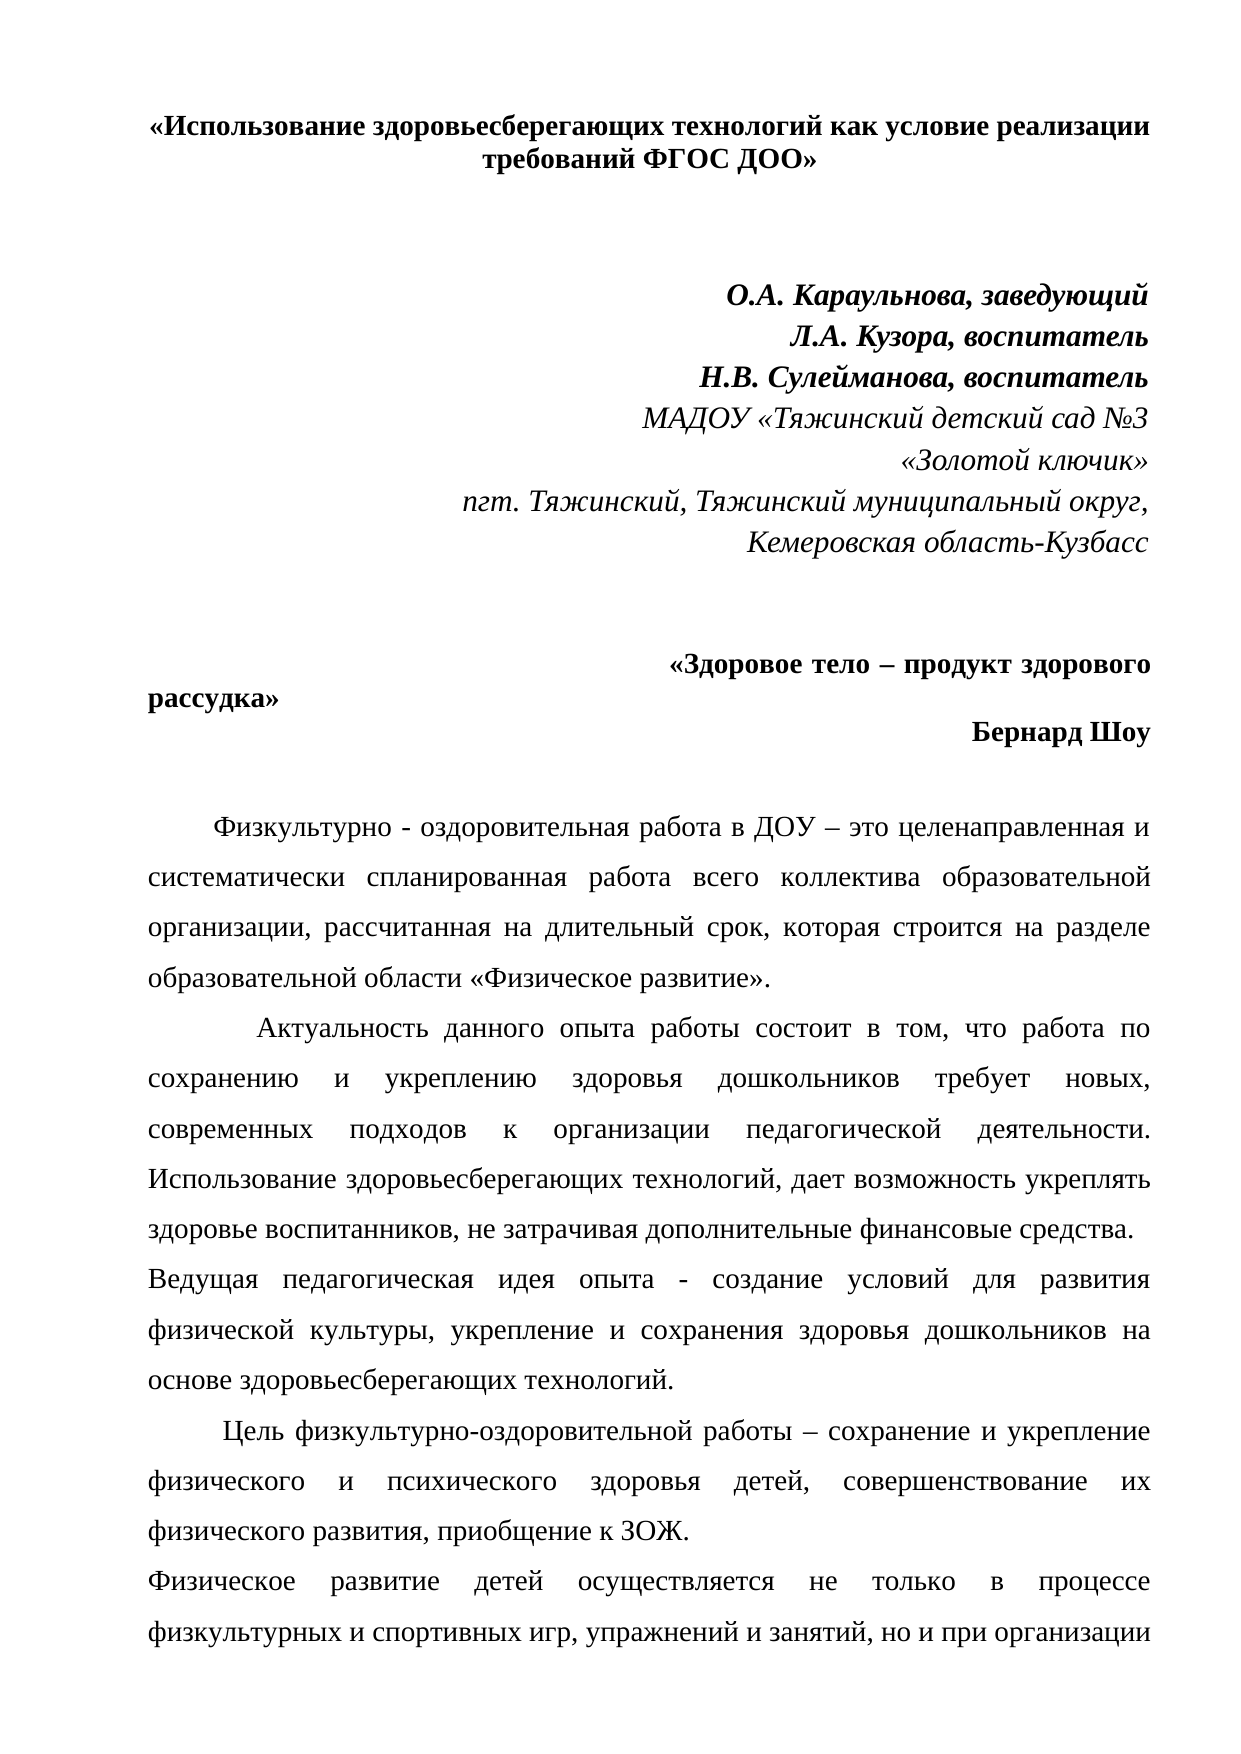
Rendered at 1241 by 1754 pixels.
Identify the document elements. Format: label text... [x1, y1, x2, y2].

text «Золотой ключик» [148, 441, 1152, 477]
text Физкультурно - оздоровительная работа в ДОУ – это целенаправленная и систематически спланированная работа всего коллектива образовательной организации, рассчитанная на длительный срок, которая строится на разделе образовательной области «Физическое развитие». [148, 809, 1152, 993]
text О.А. Караульнова, заведующий [148, 276, 1152, 312]
text Ведущая педагогическая идея опыта - создание условий для развития физической культуры, укрепление и сохранения здоровья дошкольников на основе здоровьесберегающих технологий. [148, 1262, 1152, 1396]
text пгт. Тяжинский, Тяжинский муниципальный округ, [148, 482, 1152, 518]
text Л.А. Кузора, воспитатель [148, 317, 1152, 353]
text Актуальность данного опыта работы состоит в том, что работа по сохранению и укреплению здоровья дошкольников требует новых, современных подходов к организации педагогической деятельности. Использование здоровьесберегающих технологий, дает возможность укреплять здоровье воспитанников, не затрачивая дополнительные финансовые средства. [148, 1010, 1152, 1245]
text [148, 1563, 1152, 1647]
text «Использование здоровьесберегающих технологий как условие реализации требований ФГОС ДОО» [148, 108, 482, 175]
text МАДОУ «Тяжинский детский сад №3 [148, 399, 1152, 435]
text Кемеровская область-Кузбасс [148, 523, 1152, 559]
text Бернард Шоу [148, 714, 1152, 747]
text Цель физкультурно-оздоровительной работы – сохранение и укрепление физического и психического здоровья детей, совершенствование их физического развития, приобщение к ЗОЖ. [148, 1413, 1152, 1547]
text Н.В. Сулейманова, воспитатель [148, 358, 1152, 394]
text «Использование здоровьесберегающих технологий как условие реализации требований ФГОС ДОО» [817, 108, 1152, 175]
text «Здоровое тело – продукт здорового рассудка» [148, 647, 1152, 714]
